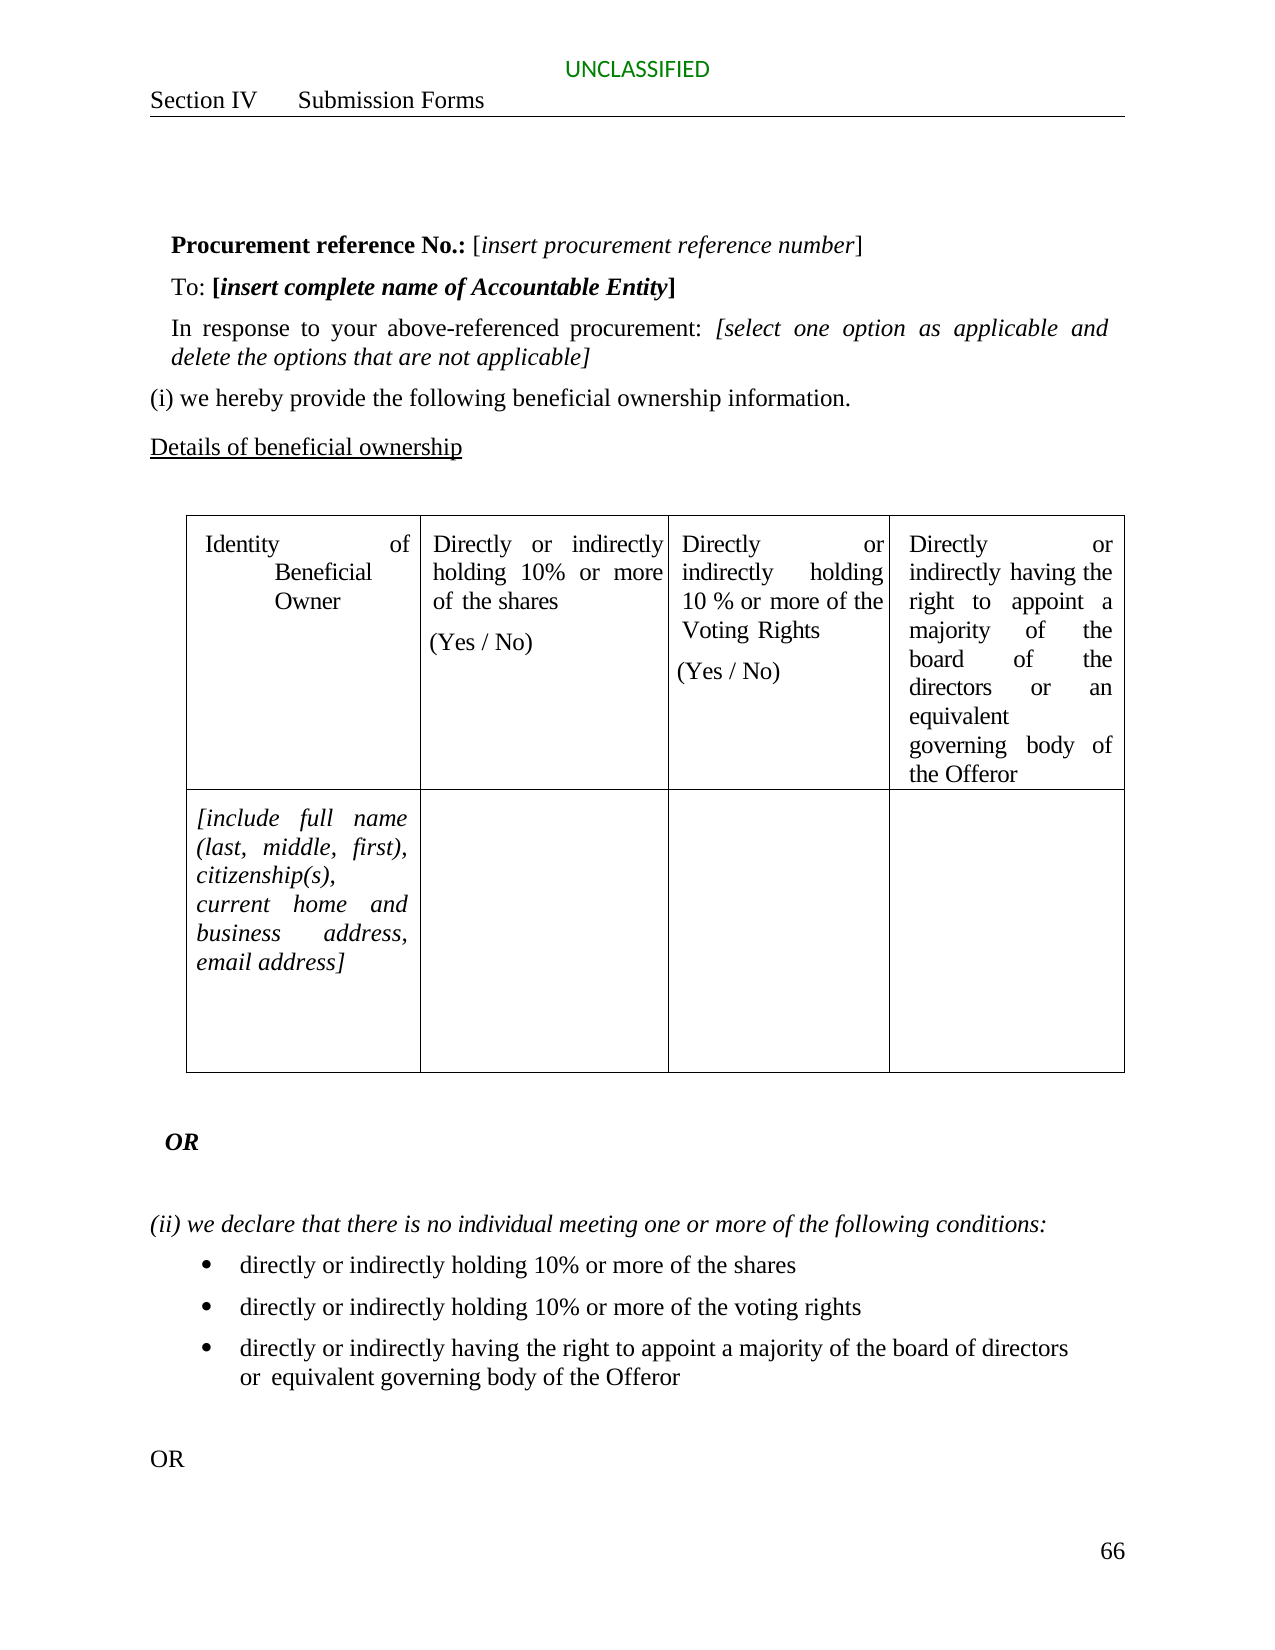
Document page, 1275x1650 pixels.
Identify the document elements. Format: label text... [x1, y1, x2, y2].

text Details of beneficial ownership [150, 432, 1125, 461]
table_cell [669, 790, 889, 1072]
text OR [150, 1444, 1125, 1473]
table_cell [890, 790, 1124, 1072]
text (i) we hereby provide the following beneficial ownership information. [150, 383, 1125, 412]
table_header Directly or indirectly having the right to appoint a majority of the board of the directors or an equivalent governing body of the Offeror (Yes / No) [890, 516, 1124, 789]
text (ii) we declare that there is no individual meeting one or more of the following conditions: [150, 1209, 1125, 1238]
table_cell [include full name (last, middle, first), citizenship(s), current home and business address, email address] [187, 790, 420, 1072]
table_cell [421, 790, 668, 1072]
list directly or indirectly holding 10% or more of the voting rights [202, 1292, 1125, 1320]
list directly or indirectly having the right to appoint a majority of the board of directors or equivalent governing body of the Offeror [202, 1333, 1069, 1390]
text Procurement reference No.: [insert procurement reference number] [171, 230, 1125, 259]
text To: [insert complete name of Accountable Entity] [171, 272, 1124, 300]
text In response to your above-referenced procurement: [select one option as applicable and delete the options that are not applicable] [171, 313, 1108, 370]
list directly or indirectly holding 10% or more of the shares [202, 1250, 1125, 1279]
text OR [164, 1127, 1125, 1155]
table_header Directly or indirectly holding 10% or more of the shares (Yes / No) [421, 516, 668, 789]
table_header Directly or indirectly holding 10 % or more of the Voting Rights (Yes / No) [669, 516, 889, 789]
table_header Identity of Beneficial Owner [187, 516, 420, 789]
